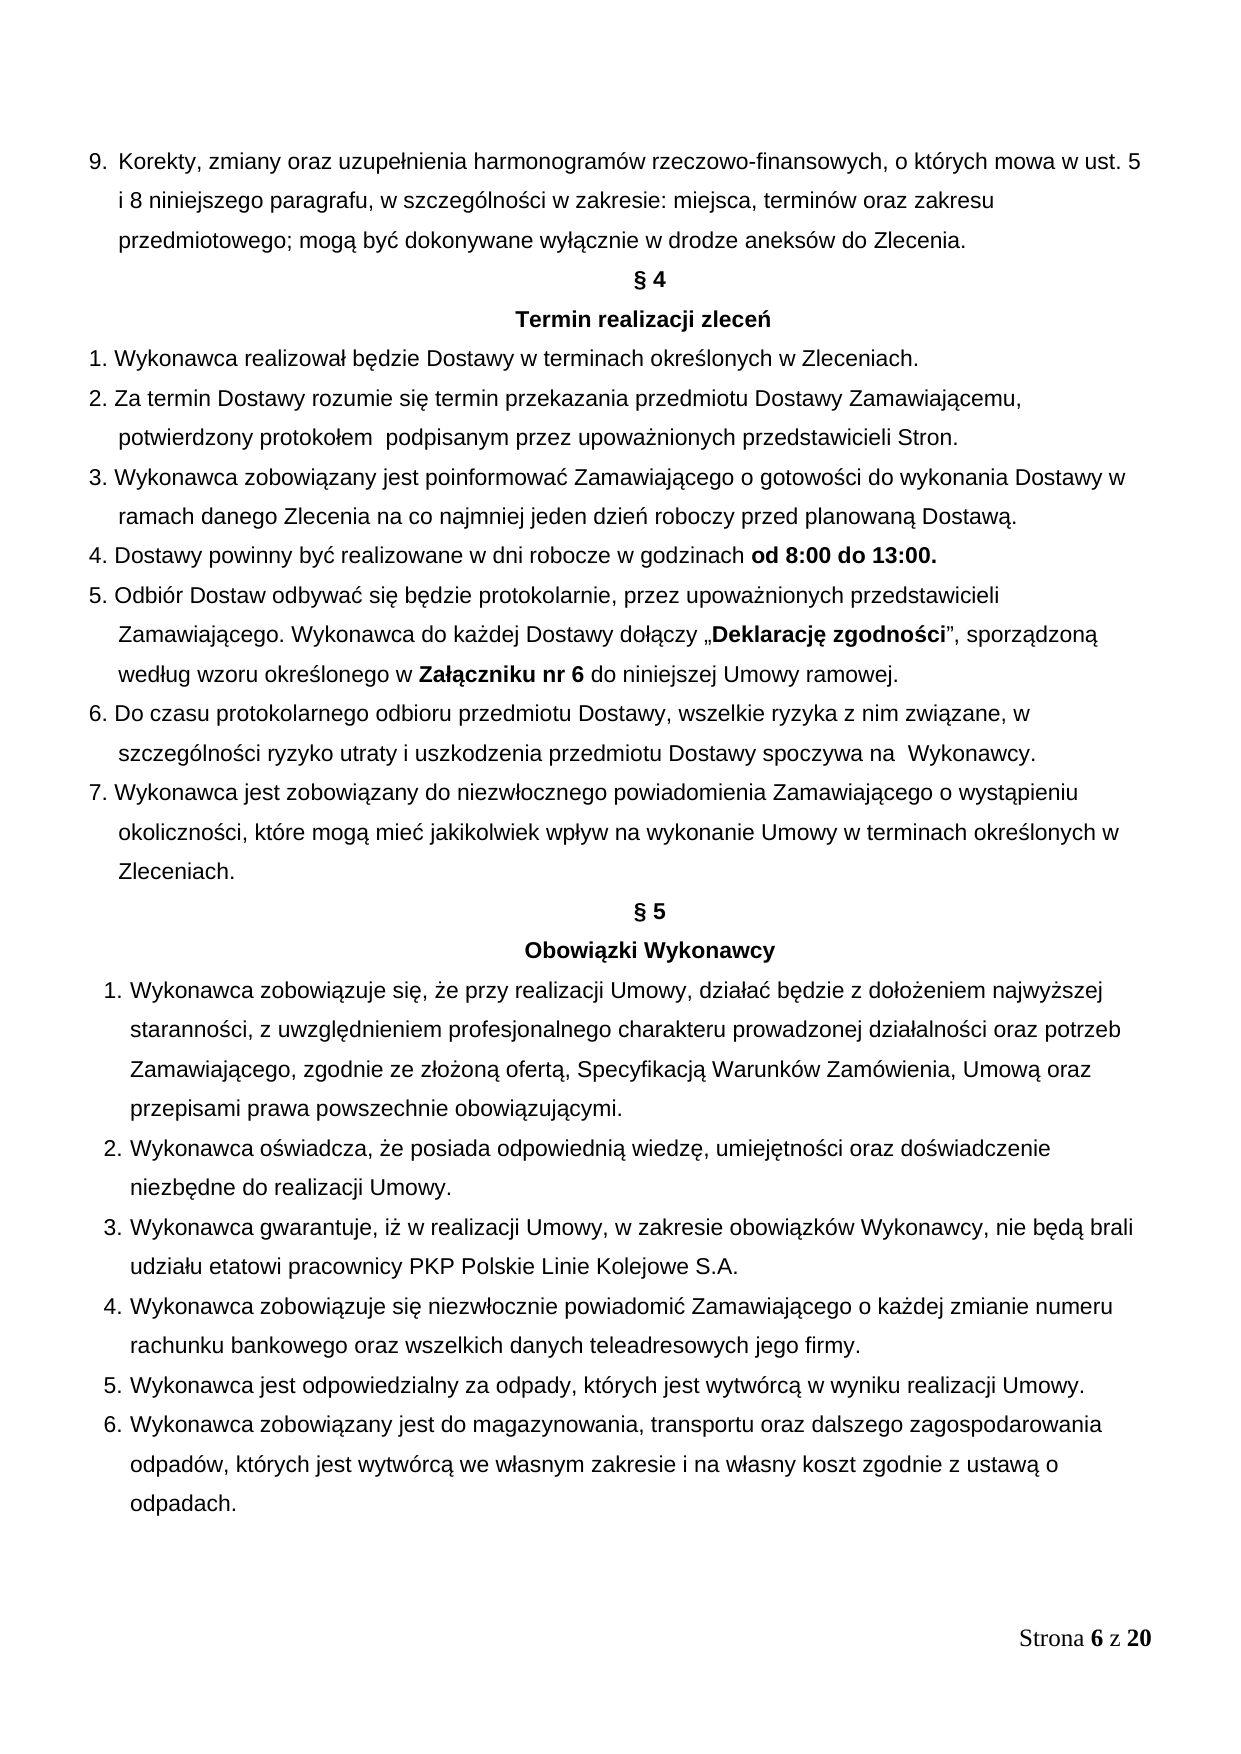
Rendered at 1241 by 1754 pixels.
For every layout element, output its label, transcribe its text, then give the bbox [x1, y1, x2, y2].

text Termin realizacji zleceń 1. Wykonawca realizował będzie Dostawy w terminach określonych w Zleceniach. [89, 306, 1152, 371]
list Wykonawca gwarantuje, iż w realizacji Umowy, w zakresie obowiązków Wykonawcy, nie będą brali udziału etatowi pracownicy PKP Polskie Linie Kolejowe S.A. [103, 1214, 1152, 1279]
text 4. Dostawy powinny być realizowane w dni robocze w godzinach od 8:00 do 13:00. [89, 542, 1152, 569]
text § 4 [148, 266, 1152, 292]
list Wykonawca zobowiązuje się, że przy realizacji Umowy, działać będzie z dołożeniem najwyższej staranności, z uwzględnieniem profesjonalnego charakteru prowadzonej działalności oraz potrzeb Zamawiającego, zgodnie ze złożoną ofertą, Specyfikacją Warunków Zamówienia, Umową oraz przepisami prawa powszechnie obowiązującymi. [103, 977, 1152, 1122]
list Wykonawca zobowiązuje się niezwłocznie powiadomić Zamawiającego o każdej zmianie numeru rachunku bankowego oraz wszelkich danych teleadresowych jego firmy. [103, 1293, 1152, 1358]
list Wykonawca oświadcza, że posiada odpowiednią wiedzę, umiejętności oraz doświadczenie niezbędne do realizacji Umowy. [103, 1135, 1152, 1201]
list Wykonawca jest odpowiedzialny za odpady, których jest wytwórcą w wyniku realizacji Umowy. [103, 1372, 1152, 1398]
list Wykonawca zobowiązany jest do magazynowania, transportu oraz dalszego zagospodarowania odpadów, których jest wytwórcą we własnym zakresie i na własny koszt zgodnie z ustawą o odpadach. [103, 1411, 1152, 1516]
text 6. Do czasu protokolarnego odbioru przedmiotu Dostawy, wszelkie ryzyka z nim związane, w szczególności ryzyko utraty i uszkodzenia przedmiotu Dostawy spoczywa na Wykonawcy. [89, 700, 1152, 766]
list Korekty, zmiany oraz uzupełnienia harmonogramów rzeczowo-finansowych, o których mowa w ust. 5 i 8 niniejszego paragrafu, w szczególności w zakresie: miejsca, terminów oraz zakresu przedmiotowego; mogą być dokonywane wyłącznie w drodze aneksów do Zlecenia. [89, 148, 1152, 253]
text 5. Odbiór Dostaw odbywać się będzie protokolarnie, przez upoważnionych przedstawicieli Zamawiającego. Wykonawca do każdej Dostawy dołączy „Deklarację zgodności”, sporządzoną według wzoru określonego w Załączniku nr 6 do niniejszej Umowy ramowej. [89, 582, 1152, 687]
text 3. Wykonawca zobowiązany jest poinformować Zamawiającego o gotowości do wykonania Dostawy w ramach danego Zlecenia na co najmniej jeden dzień roboczy przed planowaną Dostawą. [89, 463, 1152, 529]
text Obowiązki Wykonawcy [148, 937, 1152, 964]
text § 5 [148, 898, 1152, 924]
text 7. Wykonawca jest zobowiązany do niezwłocznego powiadomienia Zamawiającego o wystąpieniu okoliczności, które mogą mieć jakikolwiek wpływ na wykonanie Umowy w terminach określonych w Zleceniach. [89, 779, 1152, 885]
text 2. Za termin Dostawy rozumie się termin przekazania przedmiotu Dostawy Zamawiającemu, potwierdzony protokołem podpisanym przez upoważnionych przedstawicieli Stron. [89, 384, 1152, 450]
